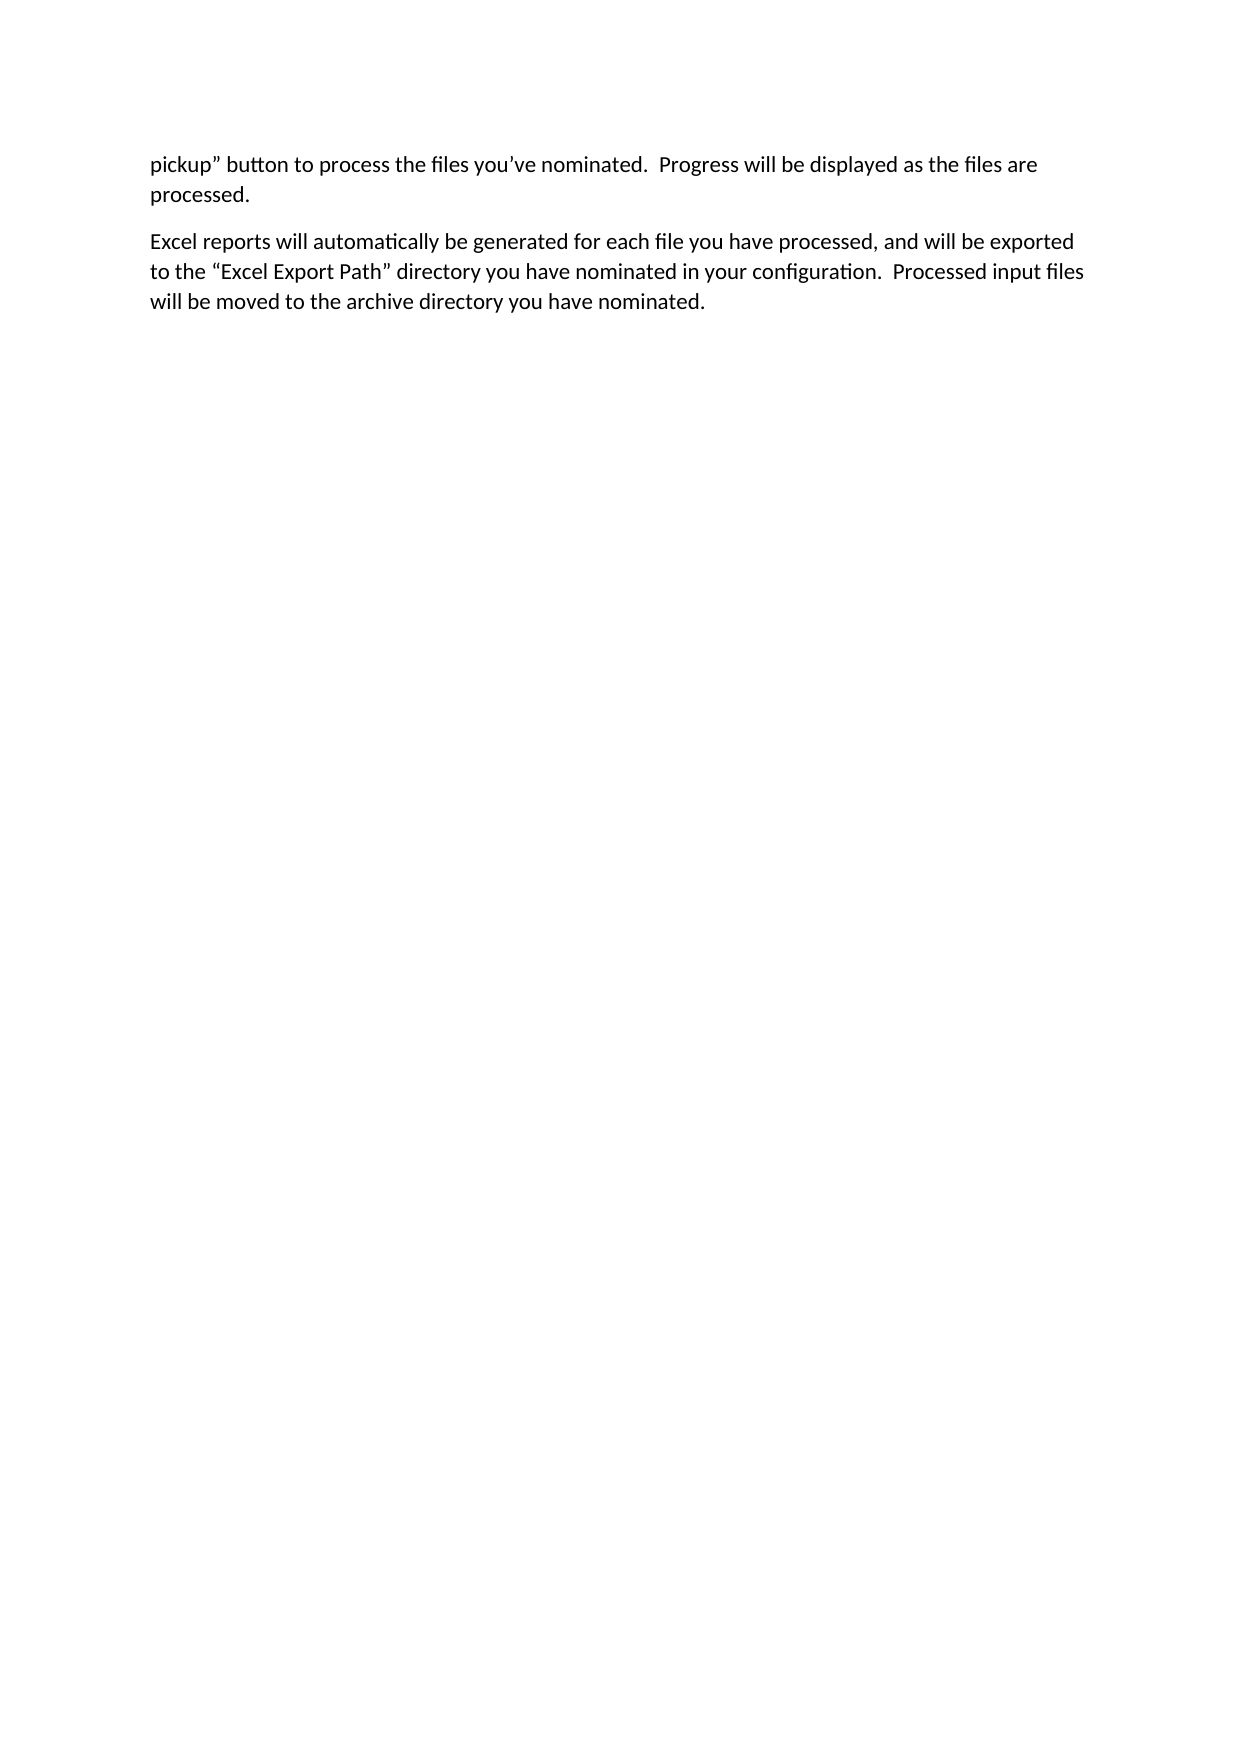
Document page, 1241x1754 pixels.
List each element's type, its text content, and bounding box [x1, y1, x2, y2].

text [150, 150, 1090, 208]
text Excel reports will automatically be generated for each file you have processed, and will be exported to the “Excel Export Path” directory you have nominated in your configuration. Processed input files will be moved to the archive directory you have nominated. [150, 227, 1090, 316]
